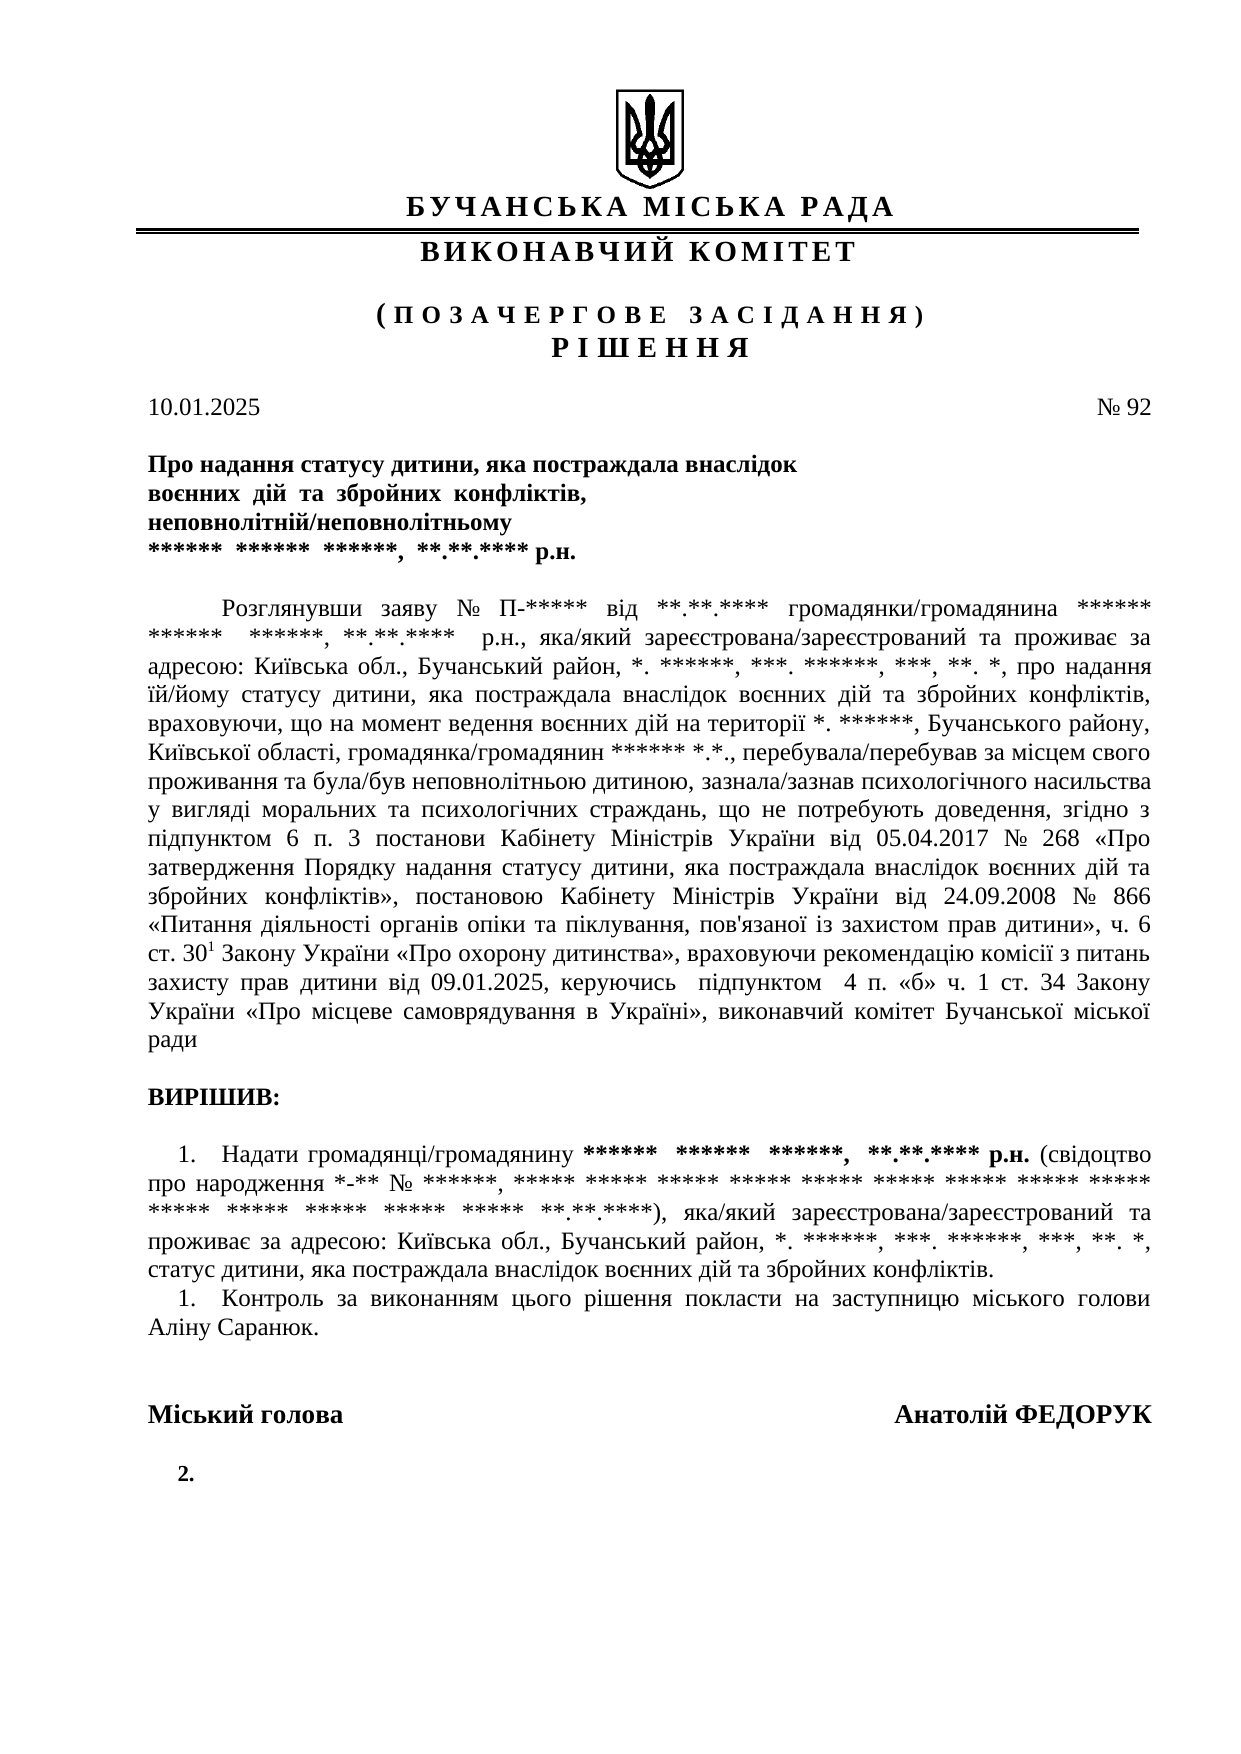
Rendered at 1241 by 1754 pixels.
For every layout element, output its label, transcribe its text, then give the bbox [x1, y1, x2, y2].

list Контроль за виконанням цього рішення покласти на заступницю міського голови Аліну Саранюк. [148, 1283, 1152, 1341]
text РІШЕННЯ [148, 330, 1152, 363]
list Надати громадянці/громадянину ****** ****** ******, **.**.**** р.н. (свідоцтво про народження *-** № ******, ***** ***** ***** ***** ***** ***** ***** ***** ***** ***** ***** ***** ***** ***** **.**.****), яка/який зареєстрована/зареєстрований та проживає за адресою: Київська обл., Бучанський район, *. ******, ***. ******, ***, **. *, статус дитини, яка постраждала внаслідок воєнних дій та збройних конфліктів. [148, 1139, 1152, 1283]
picture [614, 88, 685, 189]
text (ПОЗАЧЕРГОВЕ ЗАСІДАННЯ) [148, 296, 1152, 330]
text Розглянувши заяву № П-***** від **.**.**** громадянки/громадянина ****** ****** ******, **.**.**** р.н., яка/який зареєстрована/зареєстрований та проживає за адресою: Київська обл., Бучанський район, *. ******, ***. ******, ***, **. *, про надання їй/йому статусу дитини, яка постраждала внаслідок воєнних дій та збройних конфліктів, враховуючи, що на момент ведення воєнних дій на території *. ******, Бучанського району, Київської області, громадянка/громадянин ****** *.*., перебувала/перебував за місцем свого проживання та була/був неповнолітньою дитиною, зазнала/зазнав психологічного насильства у вигляді моральних та психологічних страждань, що не потребують доведення, згідно з підпунктом 6 п. 3 постанови Кабінету Міністрів України від 05.04.2017 № 268 «Про затвердження Порядку надання статусу дитини, яка постраждала внаслідок воєнних дій та збройних конфліктів», постановою Кабінету Міністрів України від 24.09.2008 № 866 «Питання діяльності органів опіки та піклування, пов'язаної із захистом прав дитини», ч. 6 ст. 301 Закону України «Про охорону дитинства», враховуючи рекомендацію комісії з питань захисту прав дитини від 09.01.2025, керуючись підпунктом 4 п. «б» ч. 1 ст. 34 Закону України «Про місцеве самоврядування в Україні», виконавчий комітет Бучанської міської ради [148, 593, 1152, 1053]
table_header ВИКОНАВЧИЙ КОМІТЕТ [136, 234, 1139, 296]
text БУЧАНСЬКА МІСЬКА РАДА [148, 189, 1152, 223]
text ВИРІШИВ: [148, 1082, 1152, 1111]
text Про надання статусу дитини, яка постраждала внаслідок воєнних дій та збройних конфліктів, неповнолітній/неповнолітньому [148, 449, 812, 536]
table_header Анатолій ФЕДОРУК [650, 1398, 1163, 1461]
table_header 10.01.2025 [136, 392, 649, 421]
table_header Міський голова [136, 1398, 649, 1461]
text ****** ****** ******, **.**.**** р.н. [148, 536, 812, 564]
table_header № 92 [650, 392, 1163, 421]
